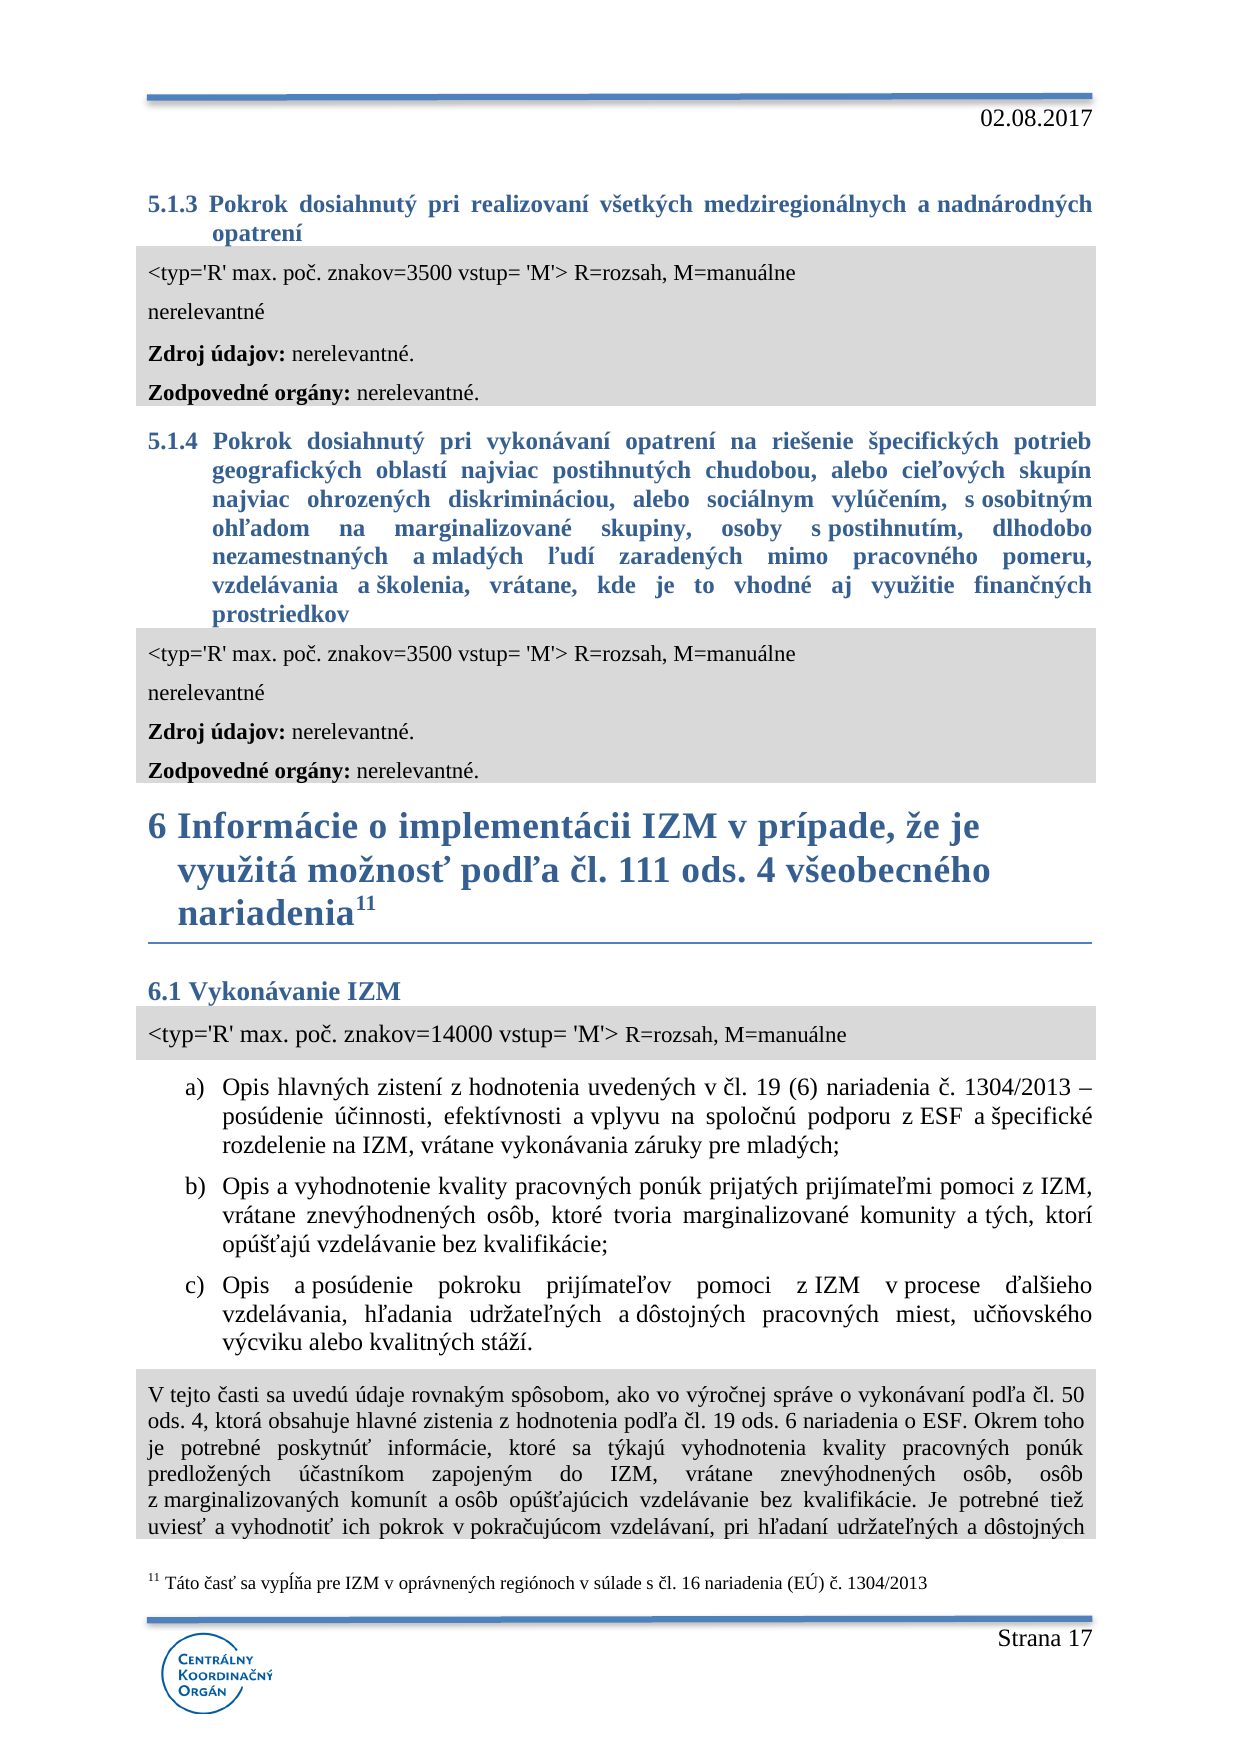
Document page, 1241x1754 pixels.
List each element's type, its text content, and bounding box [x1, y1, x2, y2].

text 6 Informácie o implementácii IZM v prípade, že je využitá možnosť podľa čl. 111 ods. 4 všeobecného nariadenia [148, 804, 1092, 942]
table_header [136, 246, 1096, 406]
table_header <typ='R' max. poč. znakov=14000 vstup= 'M'> R=rozsah, M=manuálne [136, 1006, 1096, 1060]
text 5.1.3 Pokrok dosiahnutý pri realizovaní všetkých medziregionálnych a nadnárodných opatrení [148, 189, 1092, 246]
table_header <typ='R' max. poč. znakov=3500 vstup= 'M'> R=rozsah, M=manuálne nerelevantné Zdroj údajov: nerelevantné. Zodpovedné orgány: nerelevantné. [136, 628, 1096, 783]
text 5.1.4 Pokrok dosiahnutý pri vykonávaní opatrení na riešenie špecifických potrieb geografických oblastí najviac postihnutých chudobou, alebo cieľových skupín najviac ohrozených diskrimináciou, alebo sociálnym vylúčením, s osobitným ohľadom na marginalizované skupiny, osoby s postihnutím, dlhodobo nezamestnaných a mladých ľudí zaradených mimo pracovného pomeru, vzdelávania a školenia, vrátane, kde je to vhodné aj využitie finančných prostriedkov [148, 426, 1092, 628]
list Opis a posúdenie pokroku prijímateľov pomoci z IZM v procese ďalšieho vzdelávania, hľadania udržateľných a dôstojných pracovných miest, učňovského výcviku alebo kvalitných stáží. [185, 1270, 1092, 1356]
text 6.1 Vykonávanie IZM [148, 975, 1092, 1006]
list Opis a vyhodnotenie kvality pracovných ponúk prijatých prijímateľmi pomoci z IZM, vrátane znevýhodnených osôb, ktoré tvoria marginalizované komunity a tých, ktorí opúšťajú vzdelávanie bez kvalifikácie; [185, 1171, 1092, 1257]
list Opis hlavných zistení z hodnotenia uvedených v čl. 19 (6) nariadenia č. 1304/2013 – posúdenie účinnosti, efektívnosti a vplyvu na spoločnú podporu z ESF a špecifické rozdelenie na IZM, vrátane vykonávania záruky pre mladých; [185, 1072, 1092, 1159]
picture [159, 1631, 272, 1713]
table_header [136, 1369, 1096, 1539]
